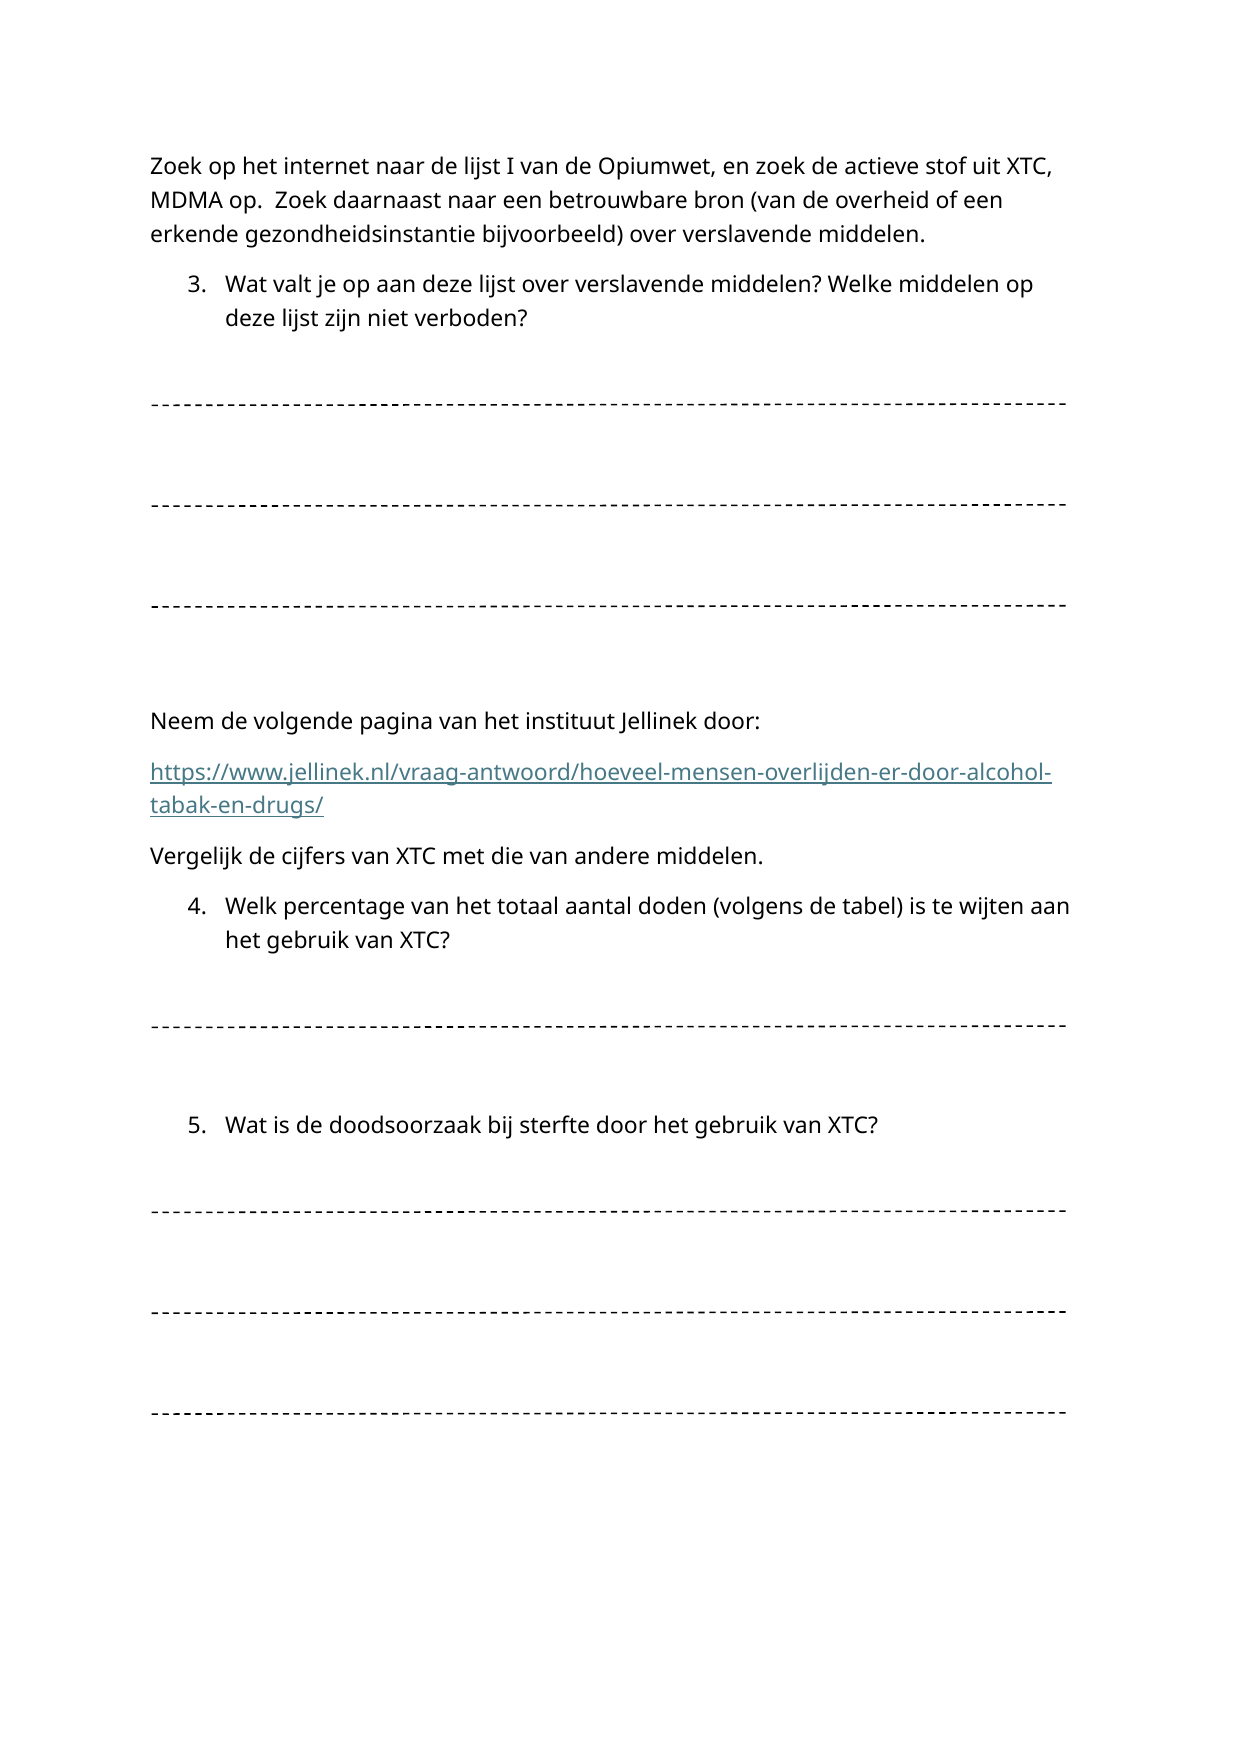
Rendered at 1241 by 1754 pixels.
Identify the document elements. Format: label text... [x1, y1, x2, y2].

text https://www.jellinek.nl/vraag-antwoord/hoeveel-mensen-overlijden-er-door-alcohol-tabak-en-drugs/ [150, 755, 1090, 820]
text Neem de volgende pagina van het instituut Jellinek door: [150, 705, 1090, 736]
text Zoek op het internet naar de lijst I van de Opiumwet, en zoek de actieve stof uit XTC, MDMA op. Zoek daarnaast naar een betrouwbare bron (van de overheid of een erkende gezondheidsinstantie bijvoorbeeld) over verslavende middelen. [150, 150, 1090, 249]
list Wat valt je op aan deze lijst over verslavende middelen? Welke middelen op deze lijst zijn niet verboden? [187, 268, 1090, 333]
list Wat is de doodsoorzaak bij sterfte door het gebruik van XTC? [187, 1109, 1090, 1140]
list Welk percentage van het totaal aantal doden (volgens de tabel) is te wijten aan het gebruik van XTC? [187, 890, 1090, 955]
text Vergelijk de cijfers van XTC met die van andere middelen. [150, 839, 1090, 871]
